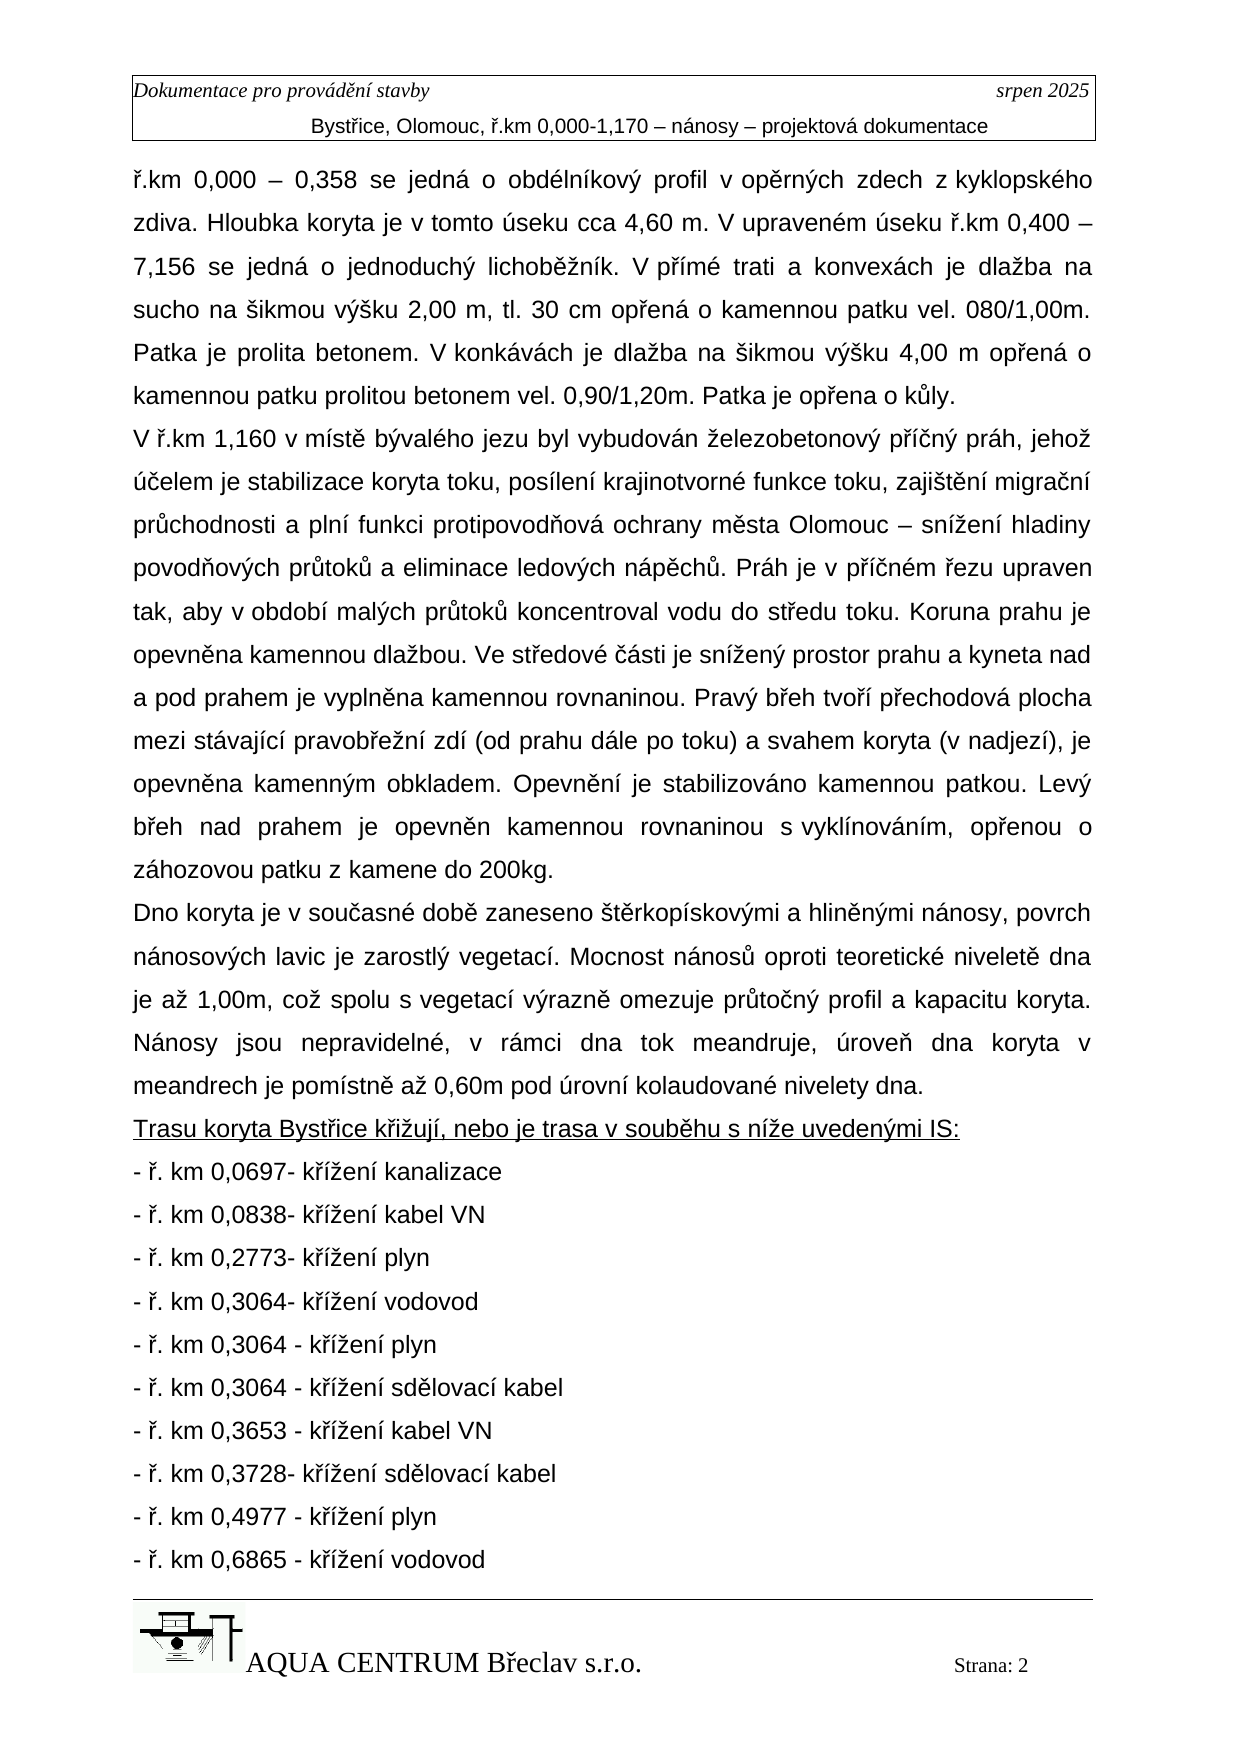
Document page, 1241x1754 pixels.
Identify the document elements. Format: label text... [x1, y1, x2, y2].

text - ř. km 0,6865 - křížení vodovod [133, 1545, 1093, 1574]
text - ř. km 0,0697- křížení kanalizace [133, 1157, 1093, 1186]
picture [132, 1602, 246, 1673]
text - ř. km 0,3064- křížení vodovod [133, 1287, 1093, 1315]
text - ř. km 0,4977 - křížení plyn [133, 1502, 1093, 1531]
text - ř. km 0,3653 - křížení kabel VN [133, 1416, 1093, 1445]
text - ř. km 0,3728- křížení sdělovací kabel [133, 1459, 1093, 1488]
text Dno koryta je v současné době zaneseno štěrkopískovými a hliněnými nánosy, povrch nánosových lavic je zarostlý vegetací. Mocnost nánosů oproti teoretické niveletě dna je až 1,00m, což spolu s vegetací výrazně omezuje průtočný profil a kapacitu koryta. Nánosy jsou nepravidelné, v rámci dna tok meandruje, úroveň dna koryta v meandrech je pomístně až 0,60m pod úrovní kolaudované nivelety dna. [133, 898, 1093, 1100]
text - ř. km 0,3064 - křížení sdělovací kabel [133, 1373, 1093, 1402]
text - ř. km 0,0838- křížení kabel VN [133, 1200, 1093, 1229]
text - ř. km 0,3064 - křížení plyn [133, 1330, 1093, 1358]
text - ř. km 0,2773- křížení plyn [133, 1243, 1093, 1272]
text Trasu koryta Bystřice křižují, nebo je trasa v souběhu s níže uvedenými IS: [133, 1114, 1093, 1143]
text V ř.km 1,160 v místě bývalého jezu byl vybudován železobetonový příčný práh, jehož účelem je stabilizace koryta toku, posílení krajinotvorné funkce toku, zajištění migrační průchodnosti a plní funkci protipovodňová ochrany města Olomouc – snížení hladiny povodňových průtoků a eliminace ledových nápěchů. Práh je v příčném řezu upraven tak, aby v období malých průtoků koncentroval vodu do středu toku. Koruna prahu je opevněna kamennou dlažbou. Ve středové části je snížený prostor prahu a kyneta nad a pod prahem je vyplněna kamennou rovnaninou. Pravý břeh tvoří přechodová plocha mezi stávající pravobřežní zdí (od prahu dále po toku) a svahem koryta (v nadjezí), je opevněna kamenným obkladem. Opevnění je stabilizováno kamennou patkou. Levý břeh nad prahem je opevněn kamennou rovnaninou s vyklínováním, opřenou o záhozovou patku z kamene do 200kg. [133, 424, 1093, 884]
